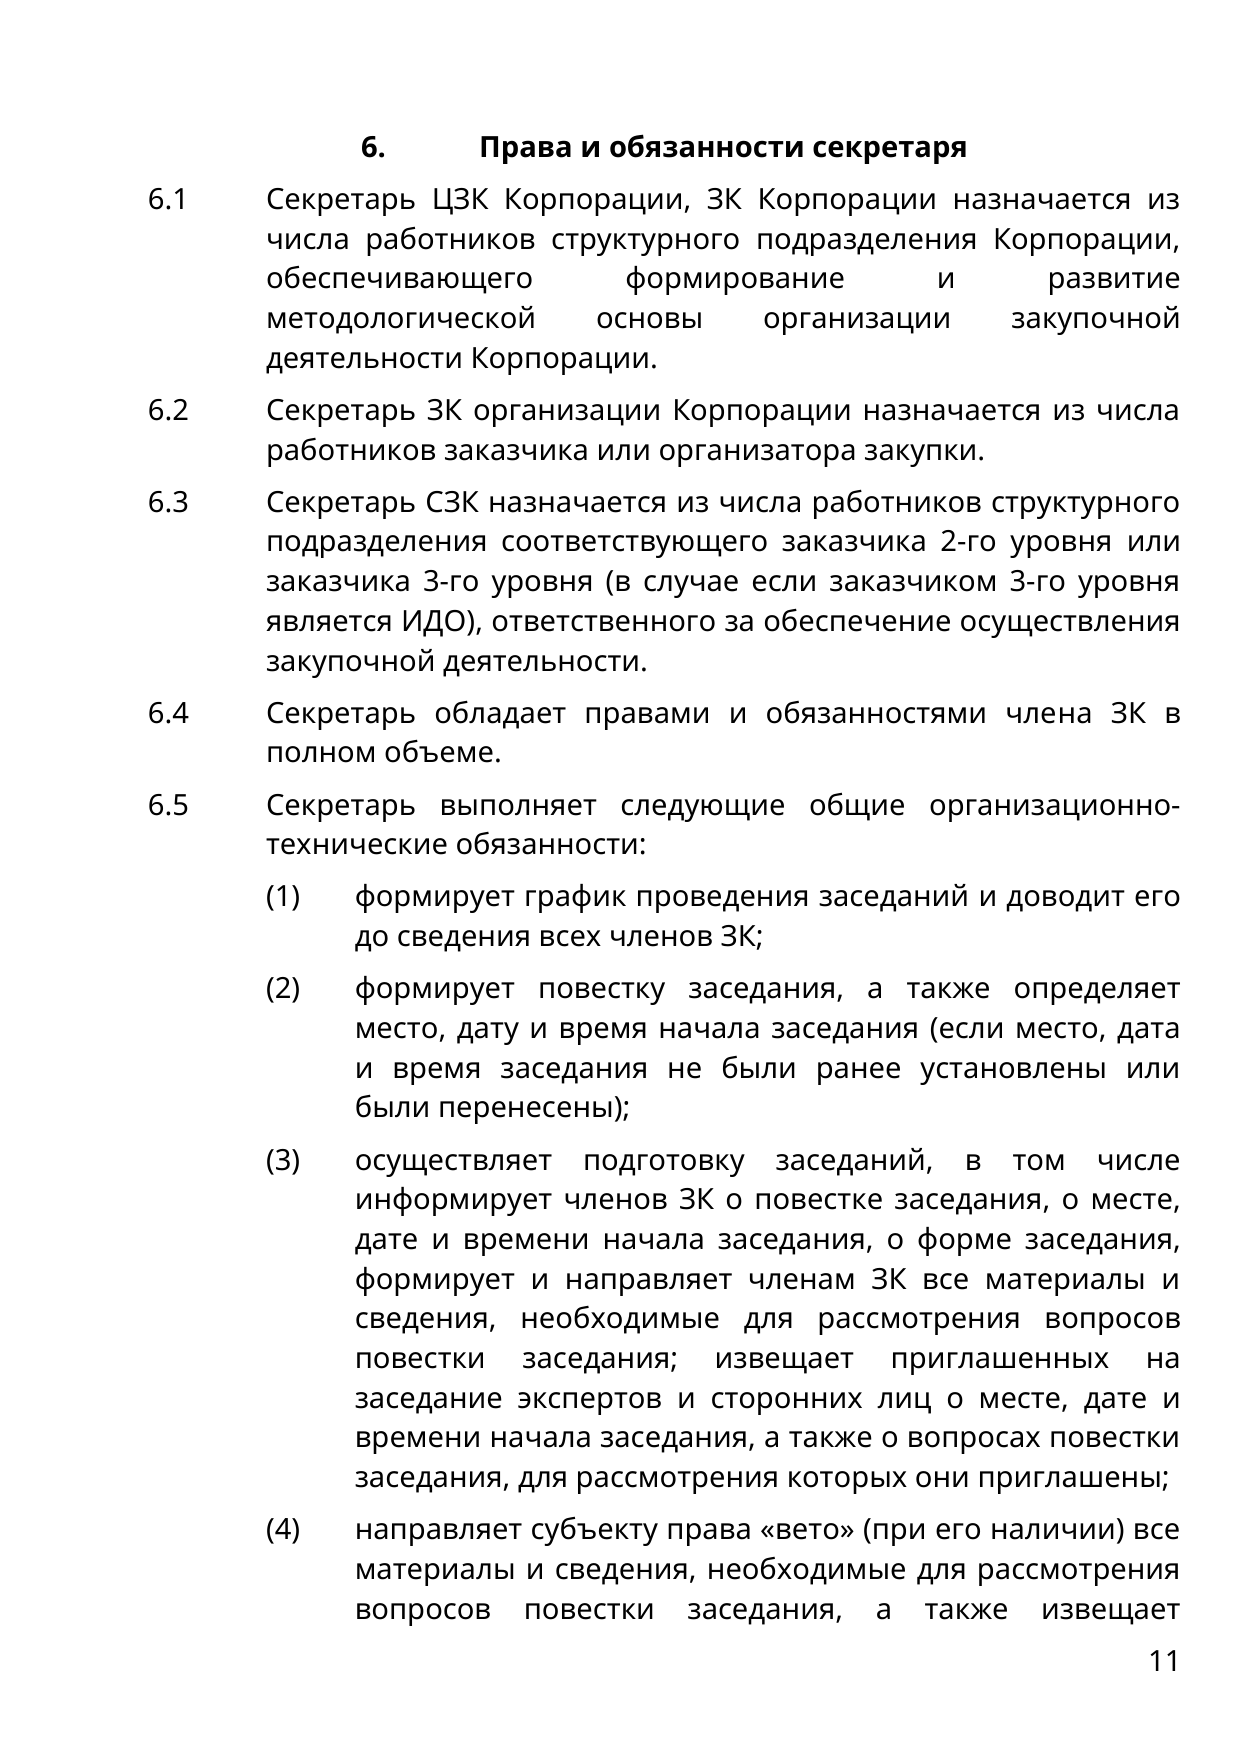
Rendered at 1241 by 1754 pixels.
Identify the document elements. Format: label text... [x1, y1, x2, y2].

text формирует повестку заседания, а также определяет место, дату и время начала заседания (если место, дата и время заседания не были ранее установлены или были перенесены); [266, 968, 1181, 1126]
text Секретарь ЗК организации Корпорации назначается из числа работников заказчика или организатора закупки. [148, 389, 1181, 468]
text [266, 1508, 1181, 1628]
text Секретарь выполняет следующие общие организационно-технические обязанности: [148, 784, 1181, 863]
text Секретарь ЦЗК Корпорации, ЗК Корпорации назначается из числа работников структурного подразделения Корпорации, обеспечивающего формирование и развитие методологической основы организации закупочной деятельности Корпорации. [148, 178, 1181, 377]
text Секретарь обладает правами и обязанностями члена ЗК в полном объеме. [148, 692, 1181, 771]
text осуществляет подготовку заседаний, в том числе информирует членов ЗК о повестке заседания, о месте, дате и времени начала заседания, о форме заседания, формирует и направляет членам ЗК все материалы и сведения, необходимые для рассмотрения вопросов повестки заседания; извещает приглашенных на заседание экспертов и сторонних лиц о месте, дате и времени начала заседания, а также о вопросах повестки заседания, для рассмотрения которых они приглашены; [266, 1139, 1181, 1496]
text Секретарь СЗК назначается из числа работников структурного подразделения соответствующего заказчика 2-го уровня или заказчика 3-го уровня (в случае если заказчиком 3-го уровня является ИДО), ответственного за обеспечение осуществления закупочной деятельности. [148, 481, 1181, 679]
list Права и обязанности секретаря [148, 126, 1181, 166]
text формирует график проведения заседаний и доводит его до сведения всех членов ЗК; [266, 876, 1181, 955]
